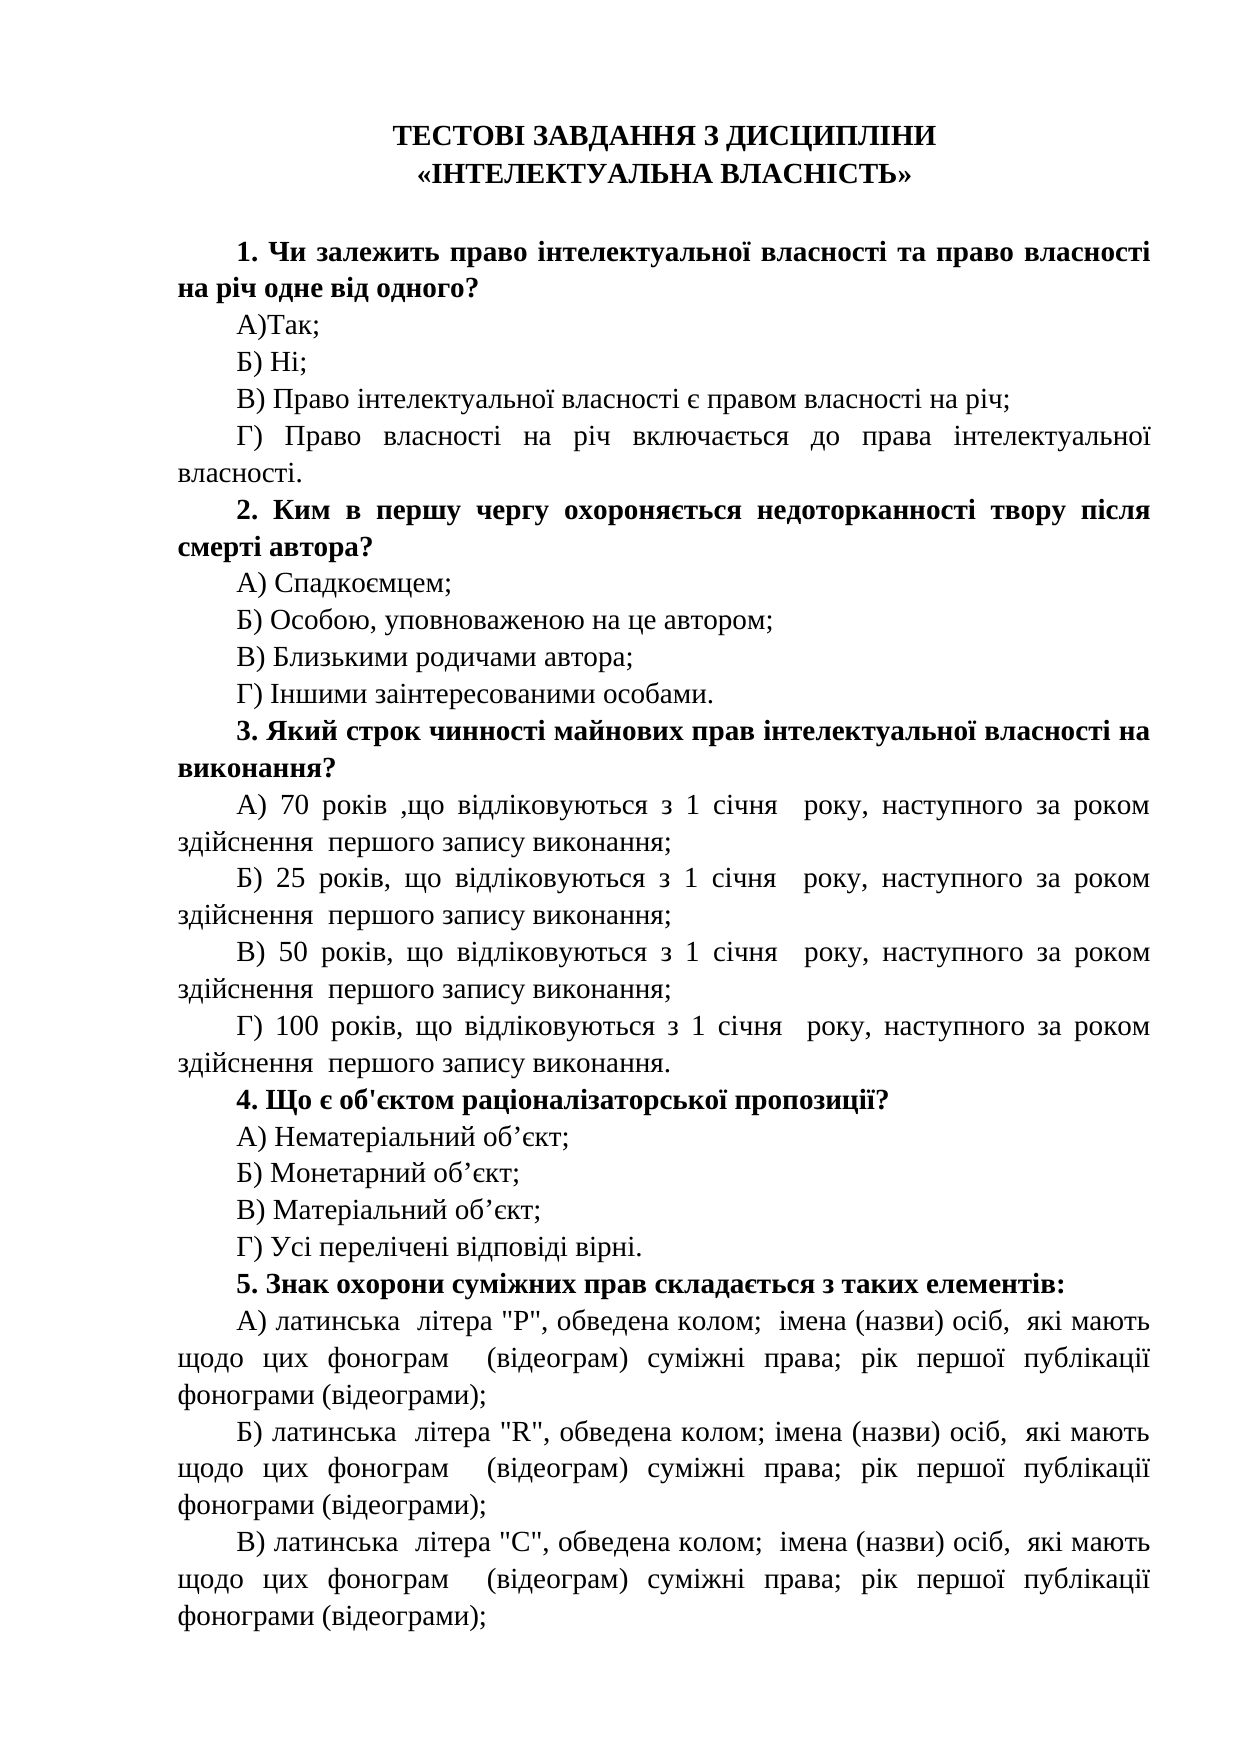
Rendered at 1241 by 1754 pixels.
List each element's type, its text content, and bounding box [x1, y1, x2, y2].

text «ІНТЕЛЕКТУАЛЬНА ВЛАСНІСТЬ» [177, 157, 1152, 190]
text В) 50 років, що відліковуються з 1 січня року, наступного за роком здійснення першого запису виконання; [177, 934, 1152, 1005]
text В) Матеріальний об’єкт; [177, 1192, 1152, 1226]
text 4. Що є об'єктом раціоналізаторської пропозиції? [177, 1082, 1152, 1115]
text А) Спадкоємцем; [177, 566, 1152, 599]
text 2. Ким в першу чергу охороняється недоторканності твору після смерті автора? [177, 492, 1152, 562]
text В) латинська літера "С", обведена колом; імена (назви) осіб, які мають щодо цих фонограм (відеограм) суміжні права; рік першої публікації фонограми (відеограми); [177, 1524, 1152, 1632]
text Б) Монетарний об’єкт; [177, 1156, 1152, 1189]
text А) 70 років ,що відліковуються з 1 січня року, наступного за роком здійснення першого запису виконання; [177, 787, 1152, 857]
list Г) Право власності на річ включається до права інтелектуальної власності. [177, 418, 1152, 488]
list А)Так; [177, 307, 1152, 341]
list В) Право інтелектуальної власності є правом власності на річ; [177, 381, 1152, 415]
text 5. Знак охорони суміжних прав складається з таких елементів: [177, 1266, 1152, 1300]
text Б) 25 років, що відліковуються з 1 січня року, наступного за роком здійснення першого запису виконання; [177, 861, 1152, 931]
text А) Нематеріальний об’єкт; [177, 1119, 1152, 1152]
text А) латинська літера "P", обведена колом; імена (назви) осіб, які мають щодо цих фонограм (відеограм) суміжні права; рік першої публікації фонограми (відеограми); [177, 1303, 1152, 1410]
text В) Близькими родичами автора; [177, 639, 1152, 673]
text 3. Який строк чинності майнових прав інтелектуальної власності на виконання? [177, 713, 1152, 783]
text Г) Усі перелічені відповіді вірні. [177, 1229, 1152, 1263]
text Б) Особою, уповноваженою на це автором; [177, 602, 1152, 636]
text Б) латинська літера "R", обведена колом; імена (назви) осіб, які мають щодо цих фонограм (відеограм) суміжні права; рік першої публікації фонограми (відеограми); [177, 1414, 1152, 1521]
text 1. Чи залежить право інтелектуальної власності та право власності на річ одне від одного? [177, 234, 1152, 304]
text ТЕСТОВІ ЗАВДАННЯ З ДИСЦИПЛІНИ [177, 118, 1152, 152]
list Б) Ні; [177, 344, 1152, 378]
text Г) Іншими заінтересованими особами. [177, 676, 1152, 710]
text Г) 100 років, що відліковуються з 1 січня року, наступного за роком здійснення першого запису виконання. [177, 1008, 1152, 1078]
